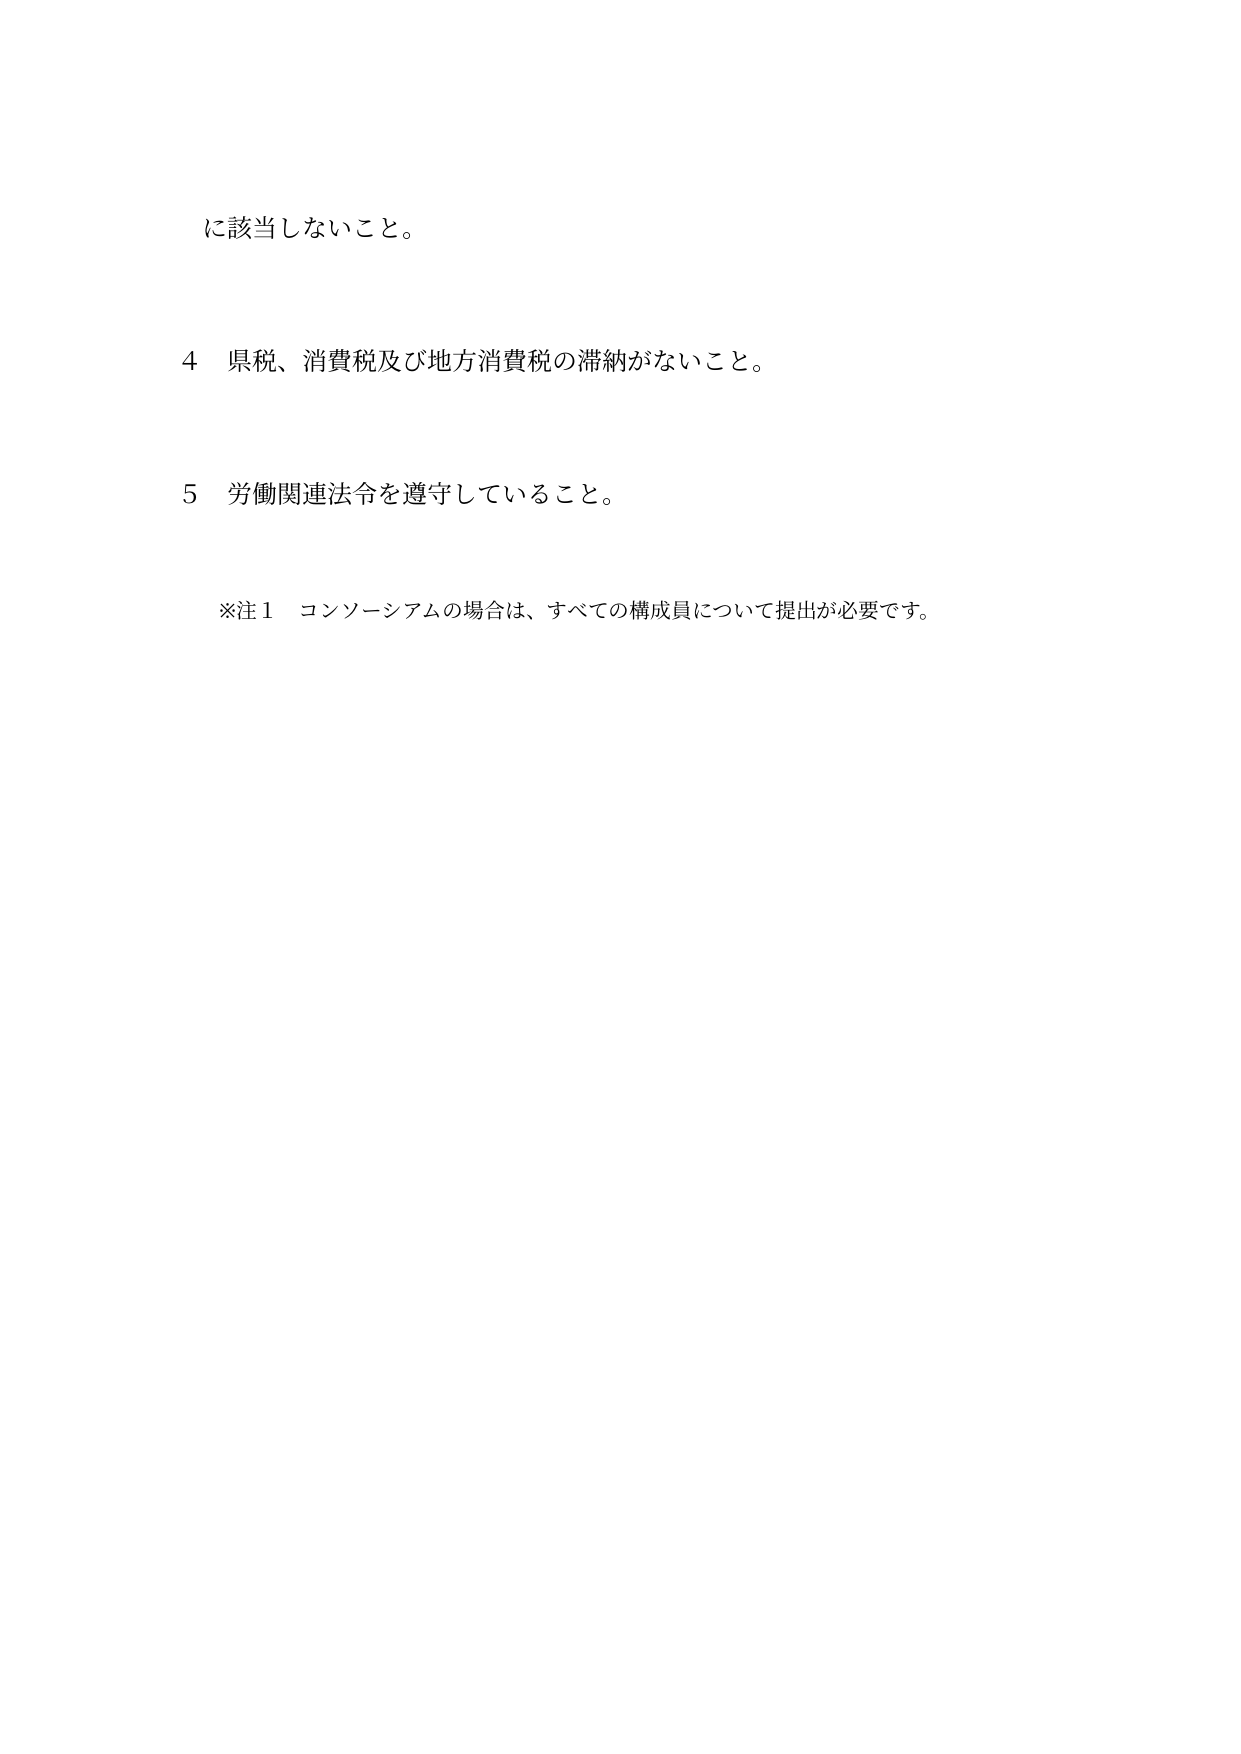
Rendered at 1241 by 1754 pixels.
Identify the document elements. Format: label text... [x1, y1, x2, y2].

text ４ 県税、消費税及び地方消費税の滞納がないこと。 [177, 327, 1063, 393]
text ※注１ コンソーシアムの場合は、すべての構成員について提出が必要です。 [177, 593, 1063, 626]
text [177, 194, 1063, 260]
text ５ 労働関連法令を遵守していること。 [177, 460, 1063, 526]
